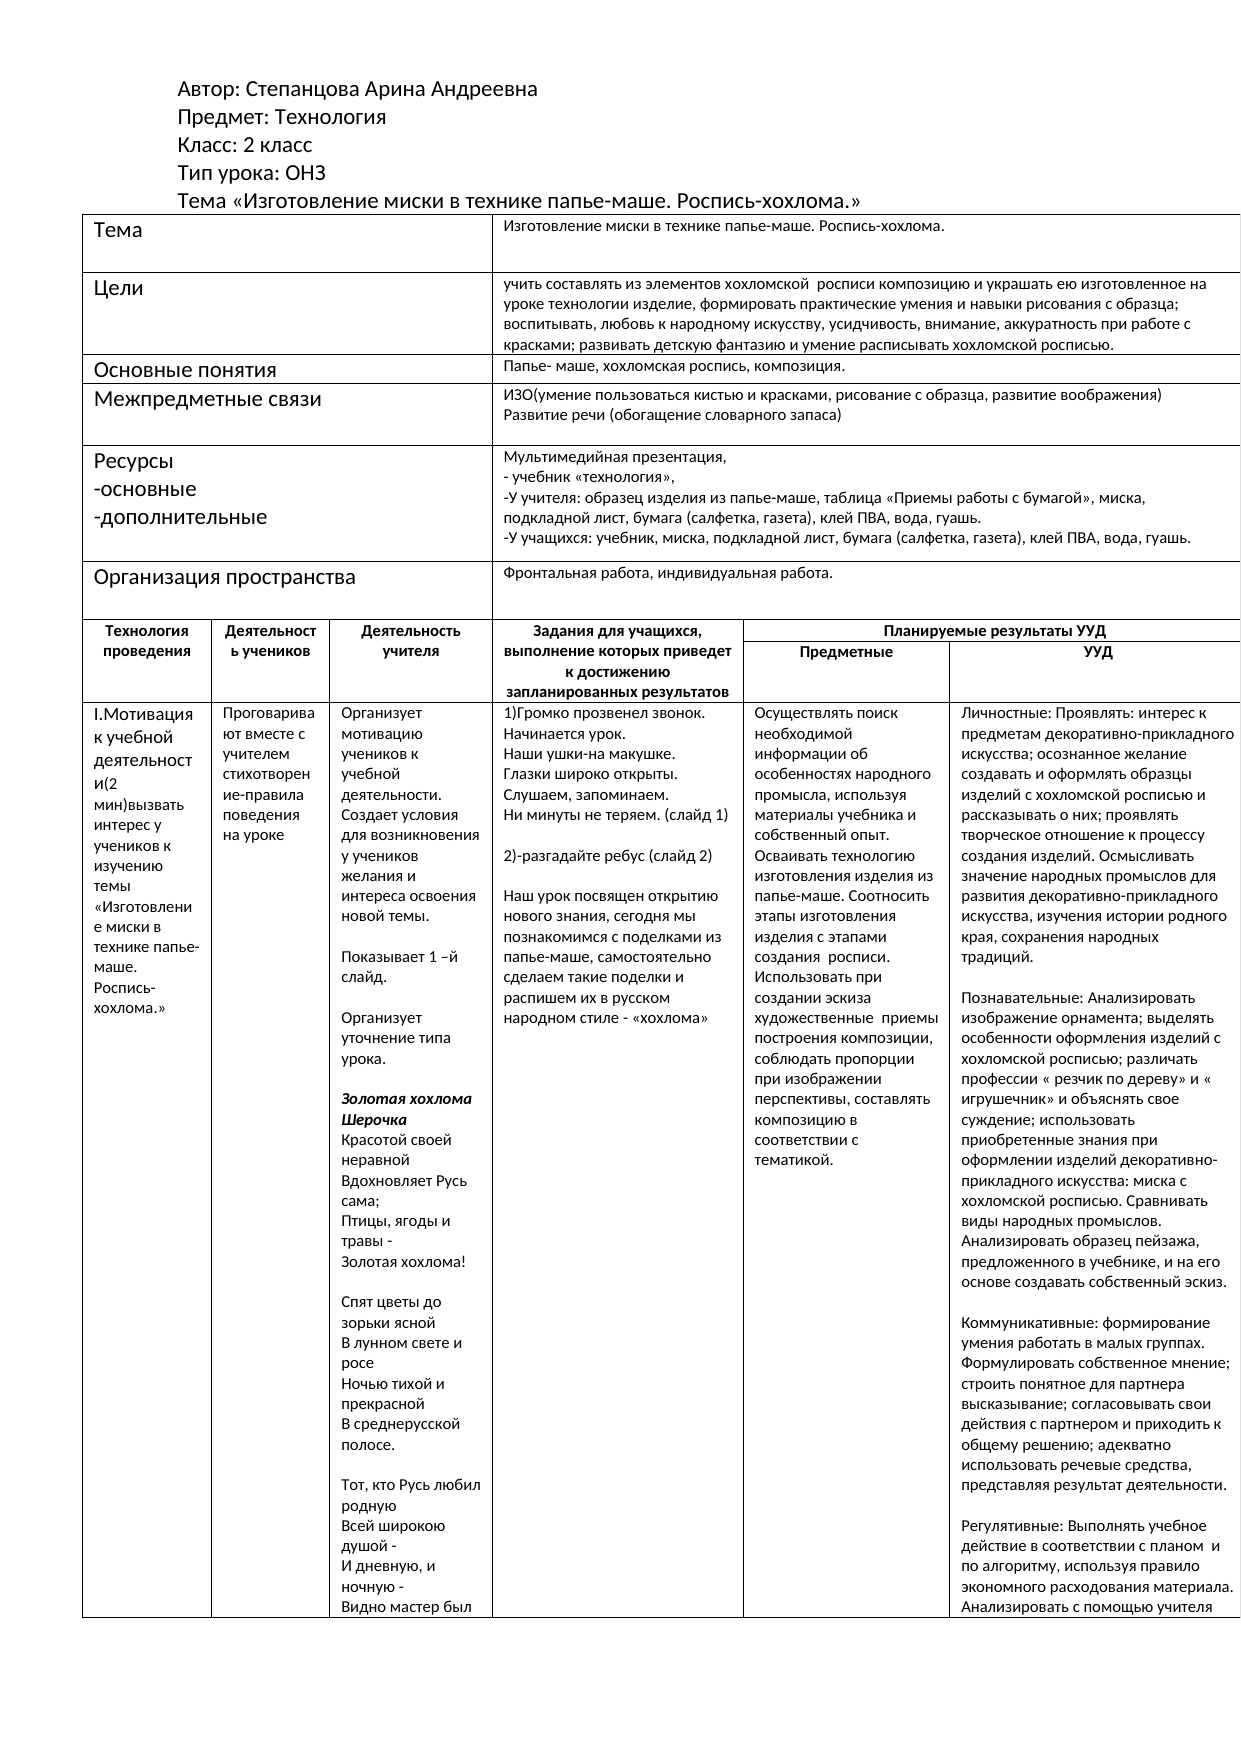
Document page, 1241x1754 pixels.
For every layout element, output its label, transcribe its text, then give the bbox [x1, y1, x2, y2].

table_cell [212, 703, 329, 1617]
table_cell Технология проведения [83, 620, 211, 702]
table_cell УУД [950, 642, 1240, 702]
table_cell Задания для учащихся, выполнение которых приведет к достижению запланированных результатов [493, 620, 743, 702]
table_cell Папье- маше, хохломская роспись, композиция. [493, 355, 1240, 383]
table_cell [83, 703, 211, 1617]
table_cell ИЗО(умение пользоваться кистью и красками, рисование с образца, развитие воображения) Развитие речи (обогащение словарного запаса) [493, 384, 1240, 445]
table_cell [330, 703, 492, 1617]
table_cell Цели [83, 273, 492, 354]
table_cell Деятельность учеников [212, 620, 329, 702]
table_cell Фронтальная работа, индивидуальная работа. [493, 562, 1240, 619]
table_cell Деятельность учителя [330, 620, 492, 702]
table_cell Организация пространства [83, 562, 492, 619]
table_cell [744, 703, 949, 1617]
table_cell Межпредметные связи [83, 384, 492, 445]
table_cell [493, 703, 743, 1617]
table_cell Предметные [744, 642, 949, 702]
table_cell Основные понятия [83, 355, 492, 383]
table_cell Ресурсы -основные -дополнительные [83, 446, 492, 561]
table_cell Мультимедийная презентация, - учебник «технология», -У учителя: образец изделия из папье-маше, таблица «Приемы работы с бумагой», миска, подкладной лист, бумага (салфетка, газета), клей ПВА, вода, гуашь. -У учащихся: учебник, миска, подкладной лист, бумага (салфетка, газета), клей ПВА, вода, гуашь. [493, 446, 1240, 561]
table_header Тема [83, 215, 492, 272]
table_header Изготовление миски в технике папье-маше. Роспись-хохлома. [493, 215, 1240, 272]
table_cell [950, 703, 1240, 1617]
table_cell Планируемые результаты УУД [744, 620, 1240, 641]
table_cell учить составлять из элементов хохломской росписи композицию и украшать ею изготовленное на уроке технологии изделие, формировать практические умения и навыки рисования с образца; воспитывать, любовь к народному искусству, усидчивость, внимание, аккуратность при работе с красками; развивать детскую фантазию и умение расписывать хохломской росписью. [493, 273, 1240, 354]
